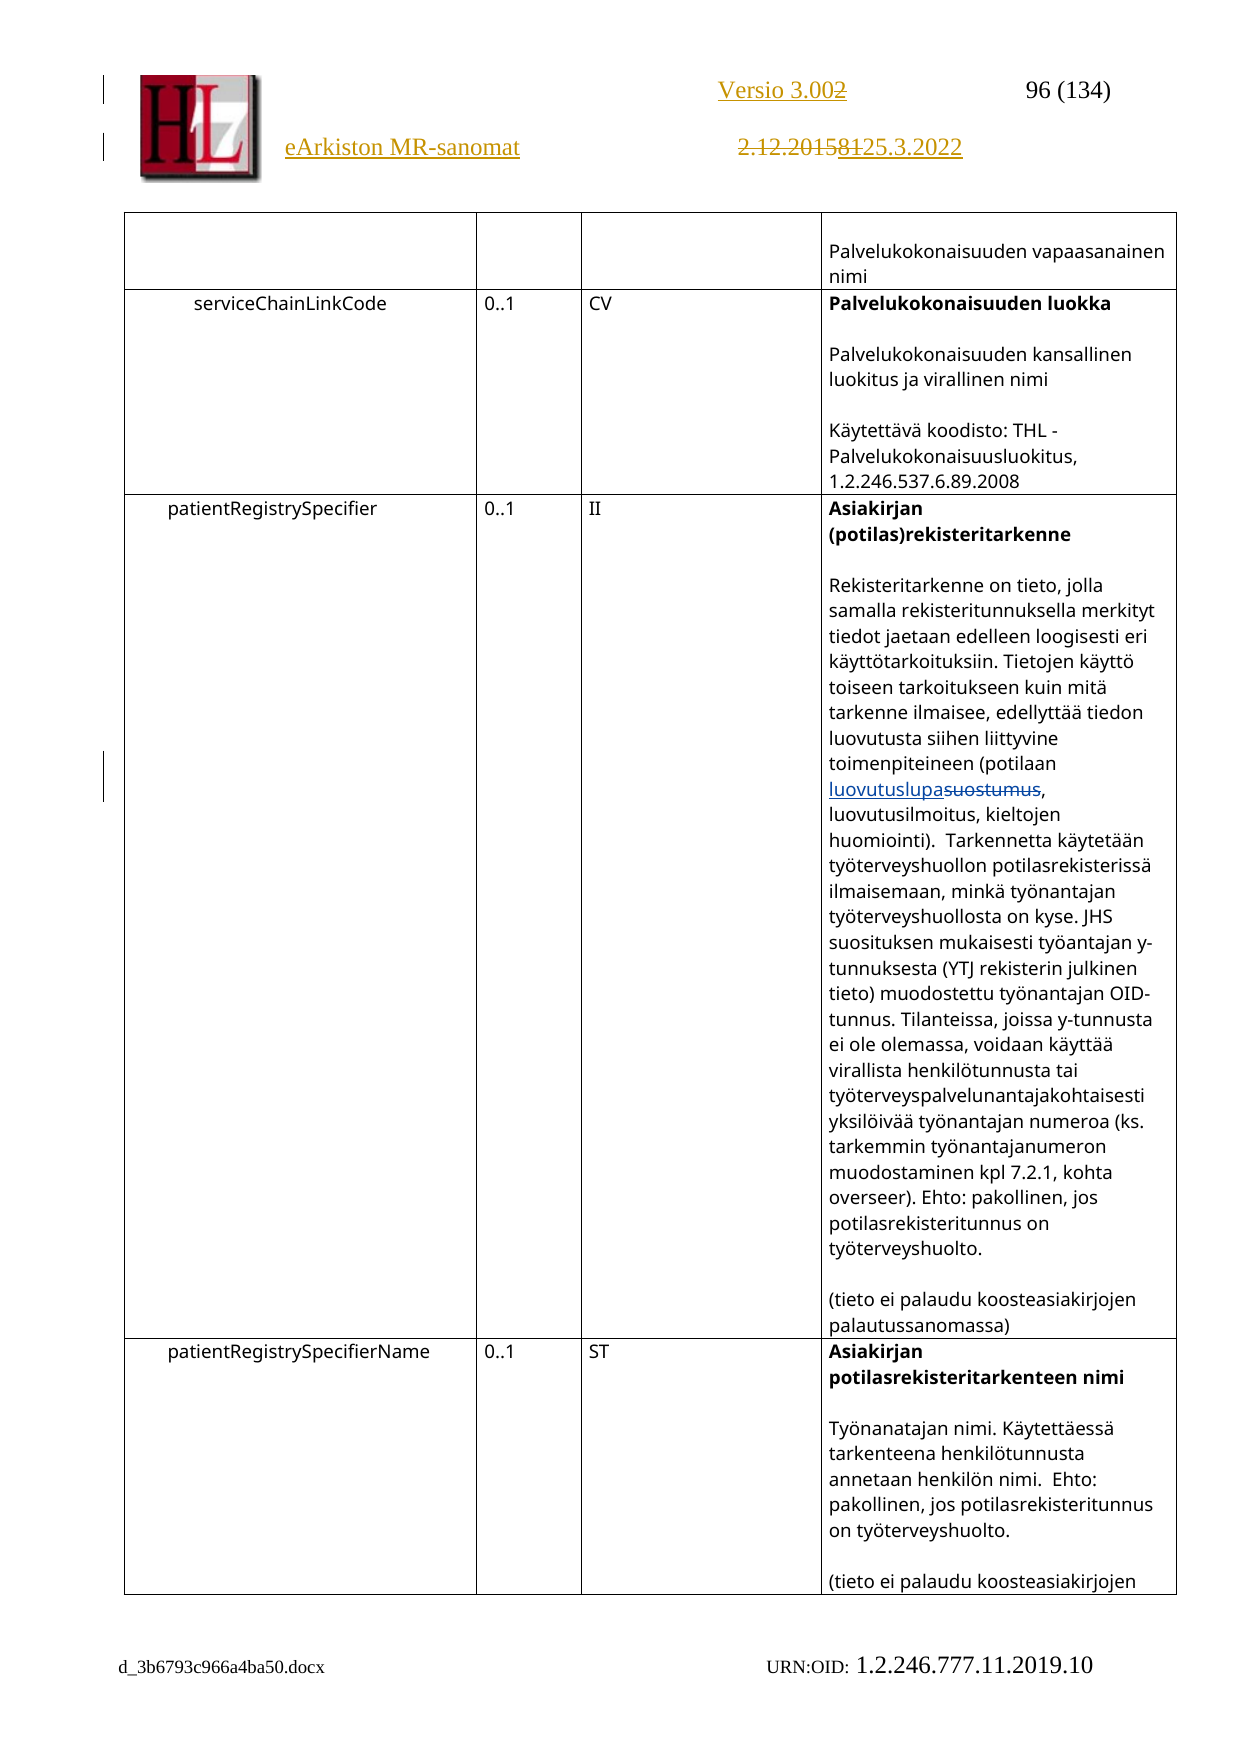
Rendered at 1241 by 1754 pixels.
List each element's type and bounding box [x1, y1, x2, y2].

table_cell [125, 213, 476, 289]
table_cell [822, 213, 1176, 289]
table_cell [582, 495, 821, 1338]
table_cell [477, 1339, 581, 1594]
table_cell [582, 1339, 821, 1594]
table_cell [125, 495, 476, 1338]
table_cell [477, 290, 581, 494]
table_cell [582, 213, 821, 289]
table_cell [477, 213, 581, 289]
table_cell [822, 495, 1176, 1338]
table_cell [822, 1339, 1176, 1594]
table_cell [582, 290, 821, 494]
picture [140, 75, 263, 183]
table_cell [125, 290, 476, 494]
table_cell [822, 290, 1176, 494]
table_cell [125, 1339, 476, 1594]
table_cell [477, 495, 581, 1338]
